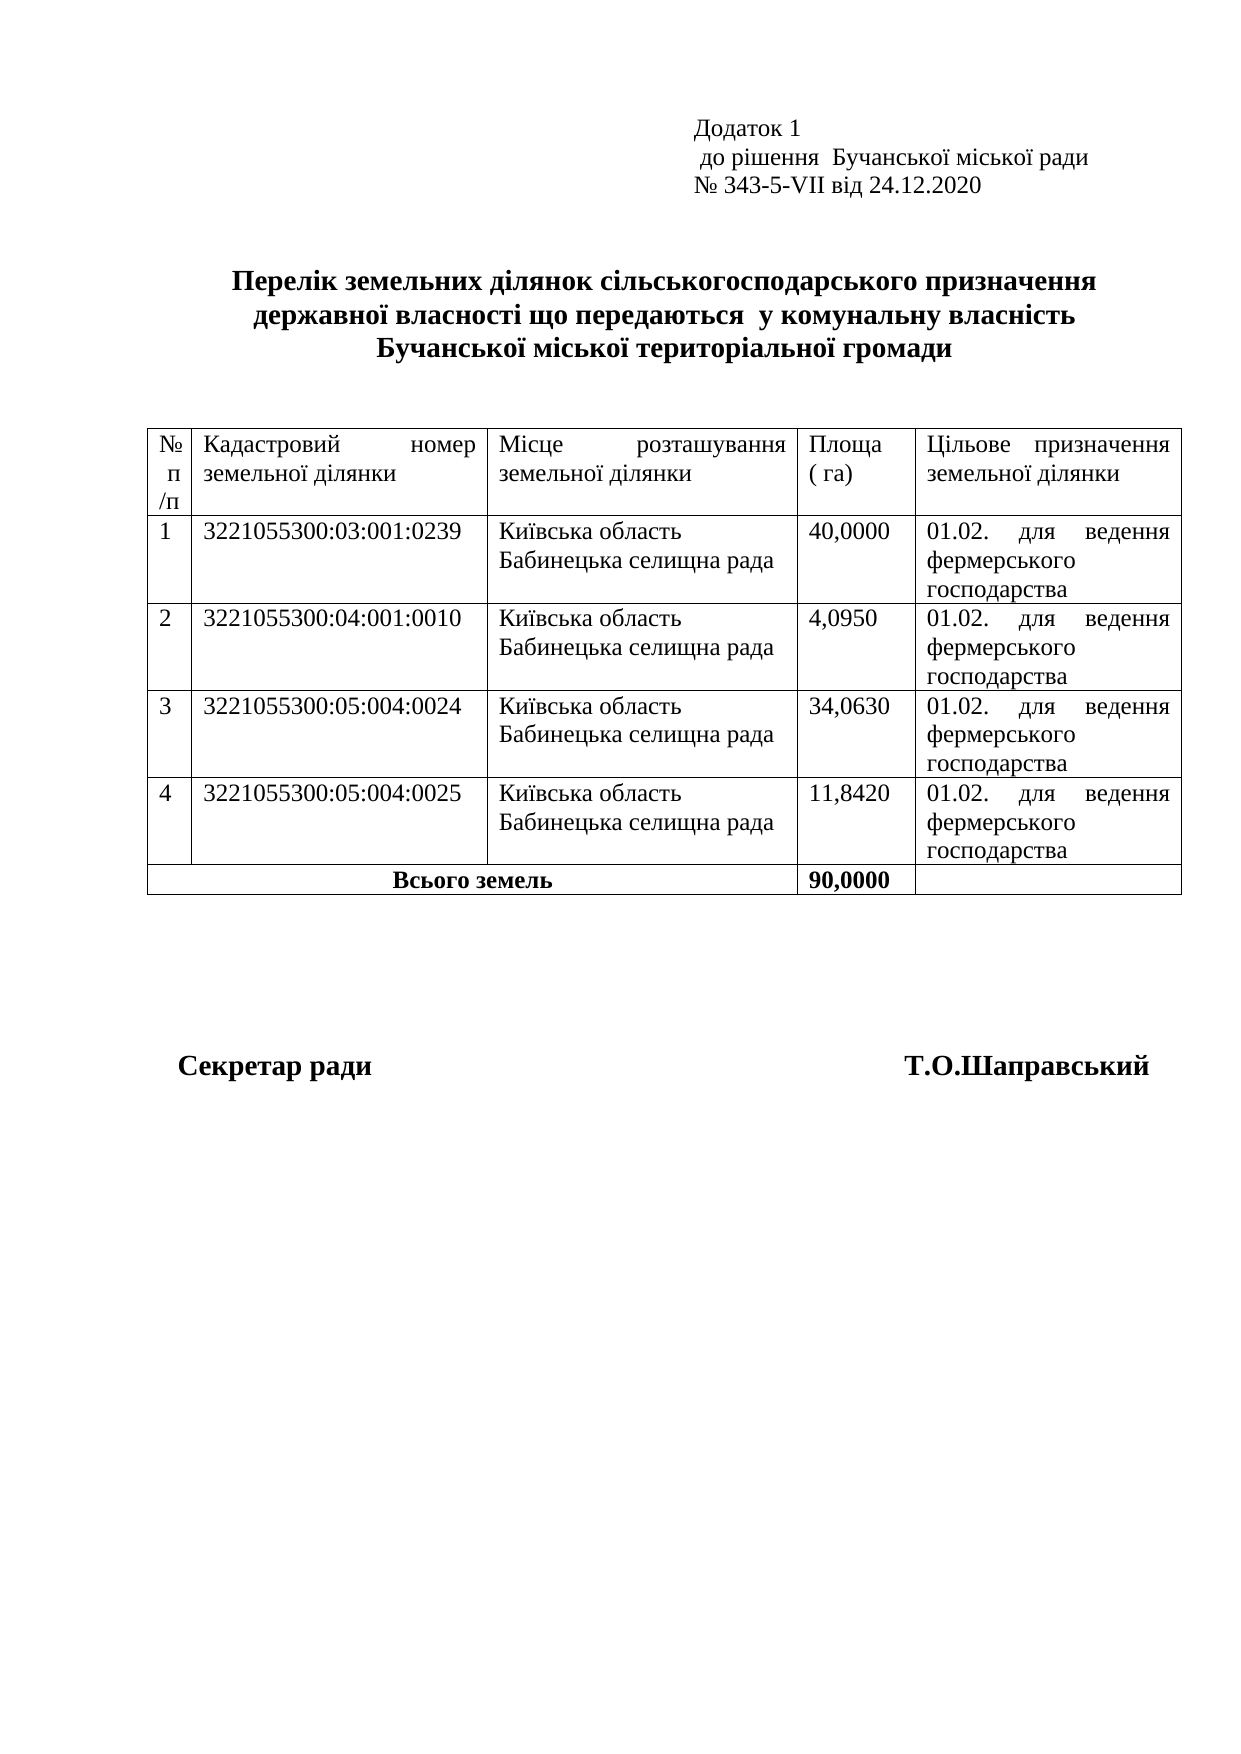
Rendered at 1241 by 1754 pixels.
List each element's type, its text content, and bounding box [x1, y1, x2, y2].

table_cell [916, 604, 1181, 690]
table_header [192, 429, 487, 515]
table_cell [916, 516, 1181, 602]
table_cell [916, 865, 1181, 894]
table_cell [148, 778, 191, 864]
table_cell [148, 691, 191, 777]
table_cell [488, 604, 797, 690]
text Додаток 1 [693, 113, 1152, 142]
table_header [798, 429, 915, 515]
text до рішення Бучанської міської ради [693, 142, 1152, 170]
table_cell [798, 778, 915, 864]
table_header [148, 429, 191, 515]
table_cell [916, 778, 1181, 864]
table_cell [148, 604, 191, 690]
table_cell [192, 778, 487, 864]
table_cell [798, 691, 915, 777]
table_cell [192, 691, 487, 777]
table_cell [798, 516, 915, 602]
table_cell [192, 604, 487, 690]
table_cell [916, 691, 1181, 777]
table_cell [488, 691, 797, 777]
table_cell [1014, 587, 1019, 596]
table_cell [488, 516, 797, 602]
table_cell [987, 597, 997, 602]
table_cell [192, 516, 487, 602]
text Секретар ради Т.О.Шаправський [177, 1048, 1152, 1081]
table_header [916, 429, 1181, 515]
text № 343-5-VІІ від 24.12.2020 [693, 170, 1152, 199]
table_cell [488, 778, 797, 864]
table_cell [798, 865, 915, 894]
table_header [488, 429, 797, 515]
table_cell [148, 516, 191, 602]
text Перелік земельних ділянок сільськогосподарського призначення державної власності що передаються у комунальну власність Бучанської міської територіальної громади [177, 263, 1152, 364]
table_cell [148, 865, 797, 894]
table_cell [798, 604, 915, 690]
